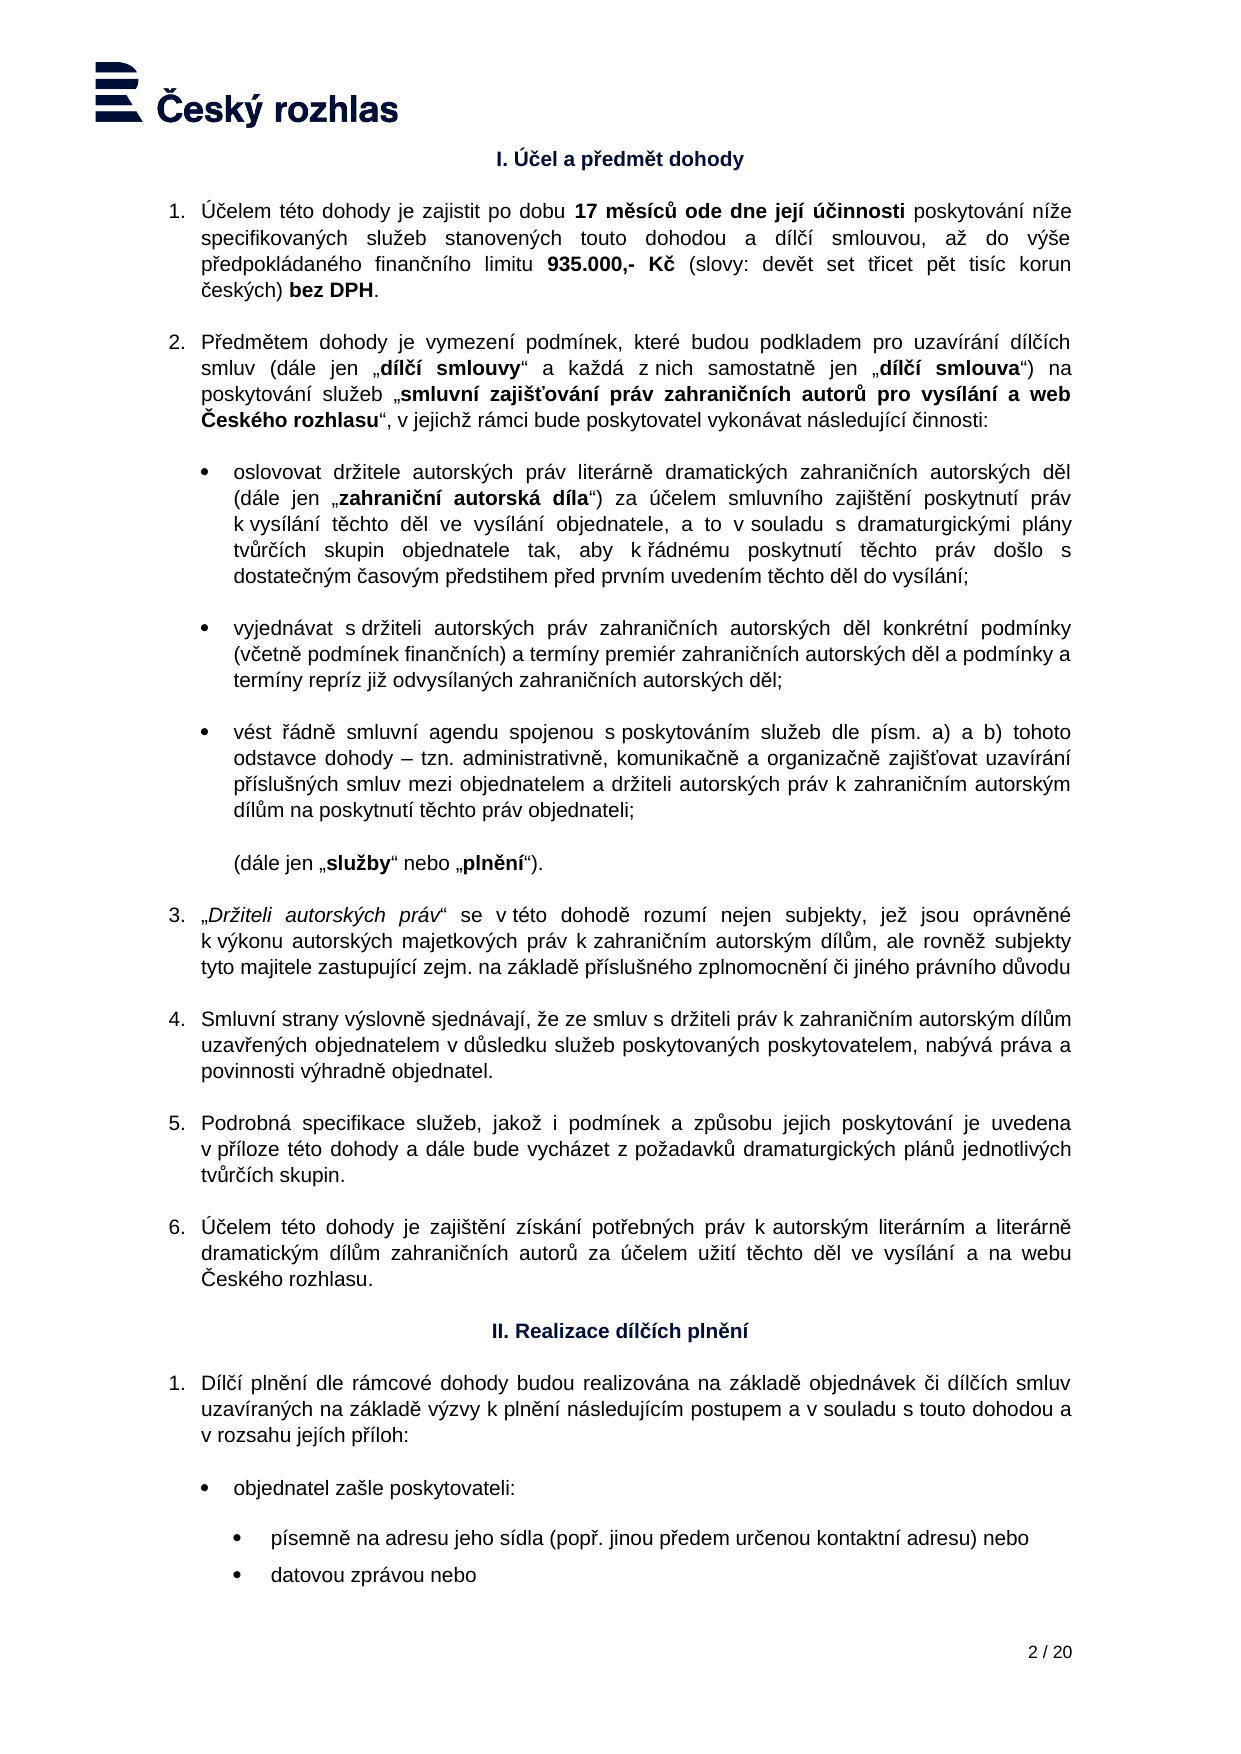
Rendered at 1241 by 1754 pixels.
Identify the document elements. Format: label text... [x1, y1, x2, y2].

list objednatel zašle poskytovateli: [201, 1474, 1072, 1500]
list písemně na adresu jeho sídla (popř. jinou předem určenou kontaktní adresu) nebo [233, 1526, 1072, 1550]
subtitle Účel a předmět dohody [168, 146, 1072, 172]
list datovou zprávou nebo [233, 1563, 1072, 1587]
list Předmětem dohody je vymezení podmínek, které budou podkladem pro uzavírání dílčích smluv (dále jen „dílčí smlouvy“ a každá z nich samostatně jen „dílčí smlouva“) na poskytování služeb „smluvní zajišťování práv zahraničních autorů pro vysílání a web Českého rozhlasu“, v jejichž rámci bude poskytovatel vykonávat následující činnosti: [168, 328, 1072, 432]
list vést řádně smluvní agendu spojenou s poskytováním služeb dle písm. a) a b) tohoto odstavce dohody – tzn. administrativně, komunikačně a organizačně zajišťovat uzavírání příslušných smluv mezi objednatelem a držiteli autorských práv k zahraničním autorským dílům na poskytnutí těchto práv objednateli; [201, 719, 1072, 823]
picture [95, 62, 398, 128]
list vyjednávat s držiteli autorských práv zahraničních autorských děl konkrétní podmínky (včetně podmínek finančních) a termíny premiér zahraničních autorských děl a podmínky a termíny repríz již odvysílaných zahraničních autorských děl; [201, 615, 1072, 693]
list Podrobná specifikace služeb, jakož i podmínek a způsobu jejich poskytování je uvedena v příloze této dohody a dále bude vycházet z požadavků dramaturgických plánů jednotlivých tvůrčích skupin. [168, 1109, 1072, 1188]
list Smluvní strany výslovně sjednávají, že ze smluv s držiteli práv k zahraničním autorským dílům uzavřených objednatelem v důsledku služeb poskytovaných poskytovatelem, nabývá práva a povinnosti výhradně objednatel. [168, 1005, 1072, 1083]
list Účelem této dohody je zajištění získání potřebných práv k autorským literárním a literárně dramatickým dílům zahraničních autorů za účelem užití těchto děl ve vysílání a na webu Českého rozhlasu. [168, 1214, 1072, 1292]
list oslovovat držitele autorských práv literárně dramatických zahraničních autorských děl (dále jen „zahraniční autorská díla“) za účelem smluvního zajištění poskytnutí práv k vysílání těchto děl ve vysílání objednatele, a to v souladu s dramaturgickými plány tvůrčích skupin objednatele tak, aby k řádnému poskytnutí těchto práv došlo s dostatečným časovým předstihem před prvním uvedením těchto děl do vysílání; [201, 458, 1072, 589]
list Dílčí plnění dle rámcové dohody budou realizována na základě objednávek či dílčích smluv uzavíraných na základě výzvy k plnění následujícím postupem a v souladu s touto dohodou a v rozsahu jejích příloh: [168, 1370, 1072, 1448]
list (dále jen „služby“ nebo „plnění“). [233, 849, 1072, 875]
list „Držiteli autorských práv“ se v této dohodě rozumí nejen subjekty, jež jsou oprávněné k výkonu autorských majetkových práv k zahraničním autorským dílům, ale rovněž subjekty tyto majitele zastupující zejm. na základě příslušného zplnomocnění či jiného právního důvodu [168, 901, 1072, 979]
subtitle Realizace dílčích plnění [168, 1318, 1072, 1344]
list Účelem této dohody je zajistit po dobu 17 měsíců ode dne její účinnosti poskytování níže specifikovaných služeb stanovených touto dohodou a dílčí smlouvou, až do výše předpokládaného finančního limitu 935.000,- Kč (slovy: devět set třicet pět tisíc korun českých) bez DPH. [168, 198, 1072, 302]
